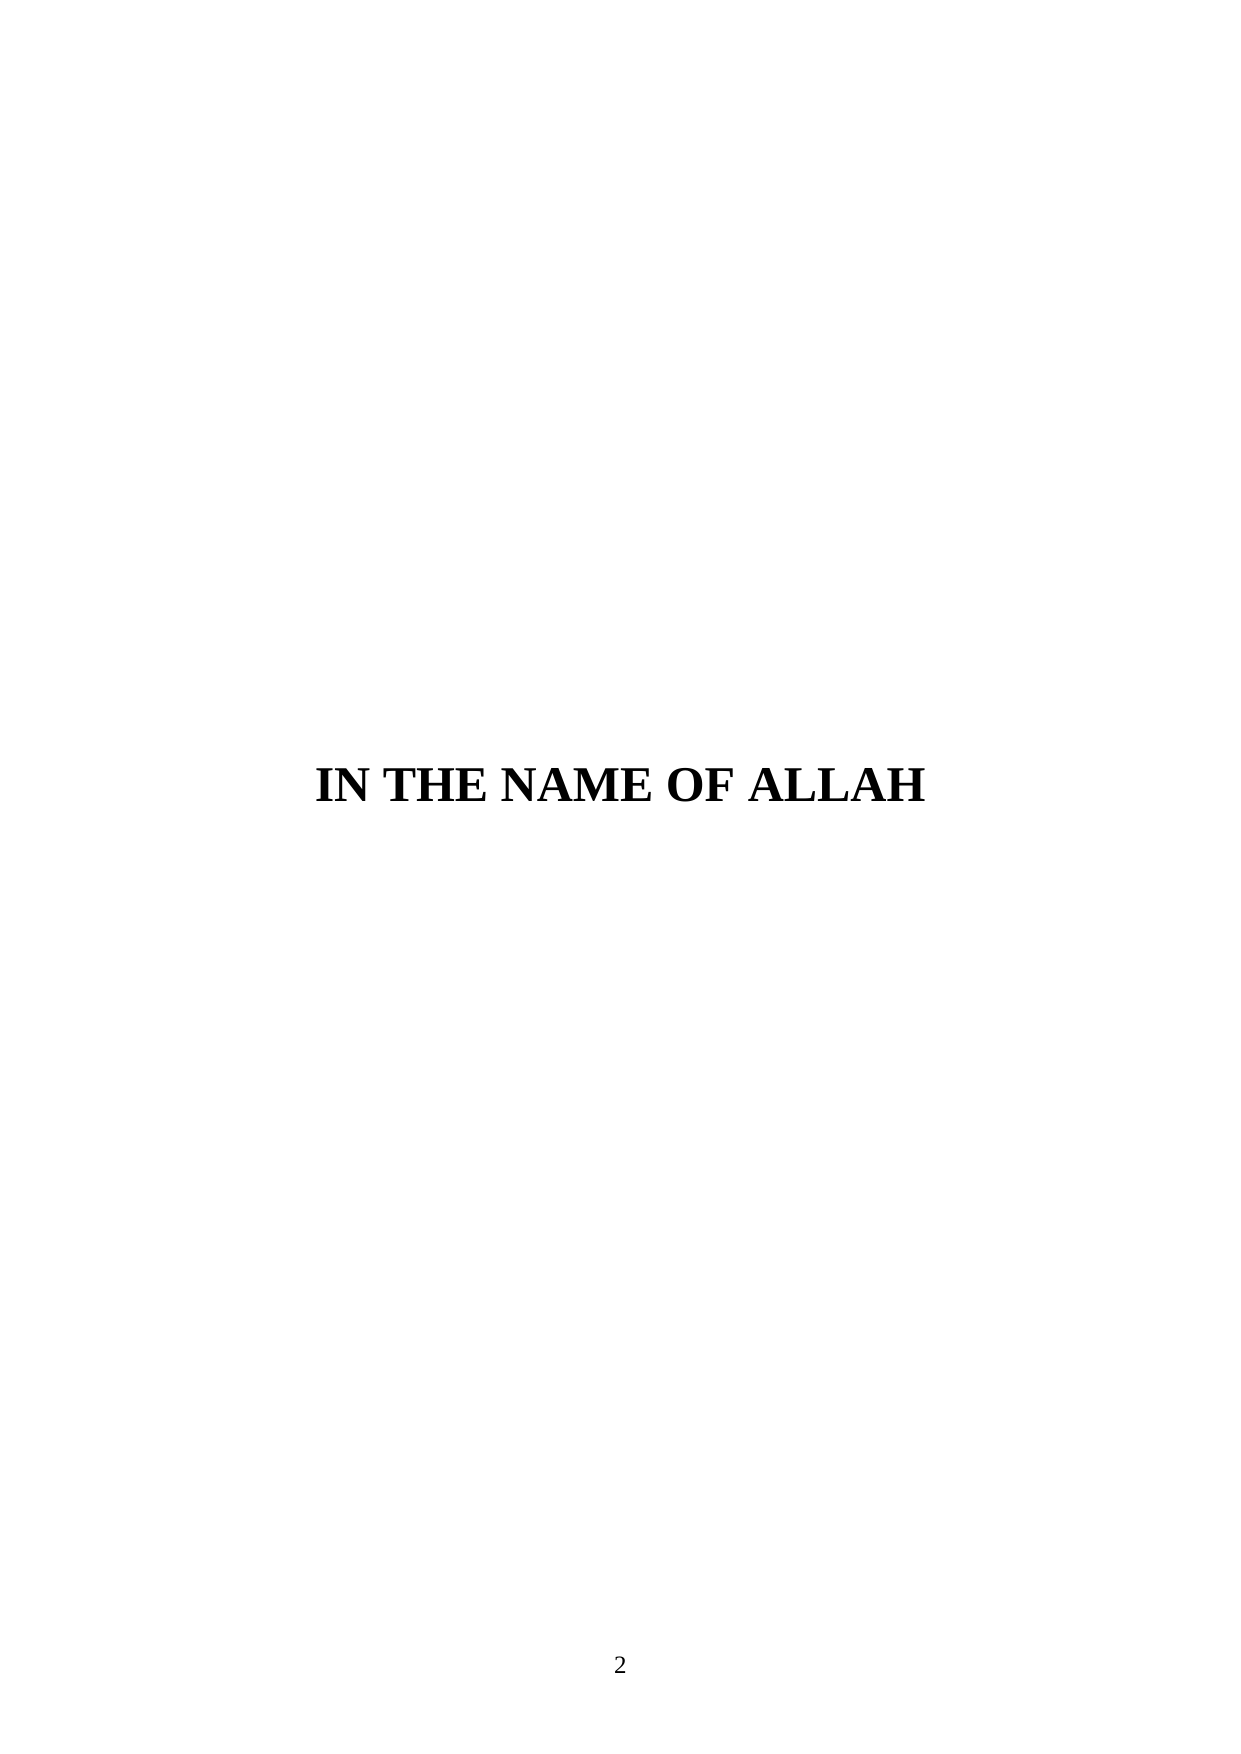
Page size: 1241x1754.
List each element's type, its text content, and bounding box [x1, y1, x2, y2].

text IN THE NAME OF ALLAH [236, 755, 1004, 812]
